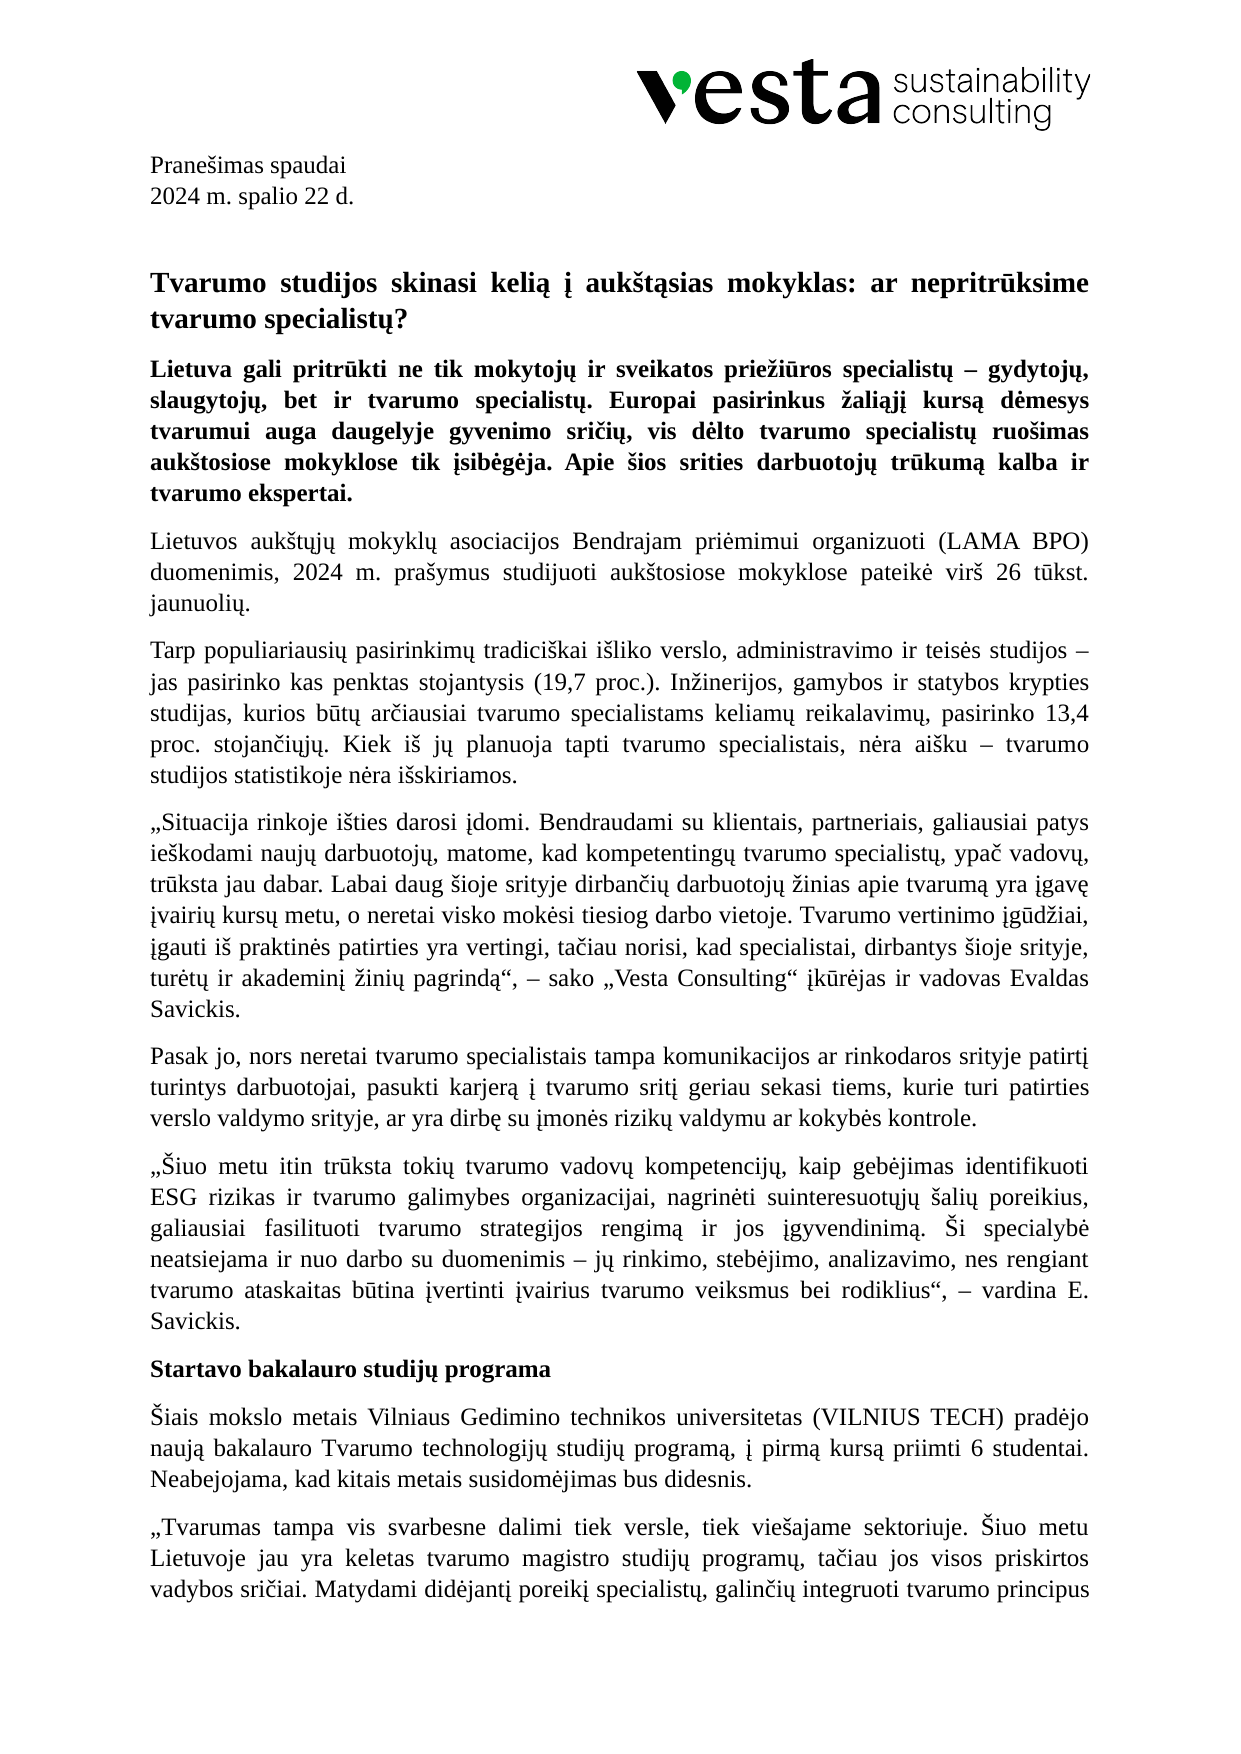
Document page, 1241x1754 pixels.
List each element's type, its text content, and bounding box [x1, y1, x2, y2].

text Pasak jo, nors neretai tvarumo specialistais tampa komunikacijos ar rinkodaros srityje patirtį turintys darbuotojai, pasukti karjerą į tvarumo sritį geriau sekasi tiems, kurie turi patirties verslo valdymo srityje, ar yra dirbę su įmonės rizikų valdymu ar kokybės kontrole. [150, 1041, 1090, 1132]
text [150, 1512, 1090, 1602]
text Lietuvos aukštųjų mokyklų asociacijos Bendrajam priėmimui organizuoti (LAMA BPO) duomenimis, 2024 m. prašymus studijuoti aukštosiose mokyklose pateikė virš 26 tūkst. jaunuolių. [150, 526, 1090, 617]
text „Šiuo metu itin trūksta tokių tvarumo vadovų kompetencijų, kaip gebėjimas identifikuoti ESG rizikas ir tvarumo galimybes organizacijai, nagrinėti suinteresuotųjų šalių poreikius, galiausiai fasilituoti tvarumo strategijos rengimą ir jos įgyvendinimą. Ši specialybė neatsiejama ir nuo darbo su duomenimis – jų rinkimo, stebėjimo, analizavimo, nes rengiant tvarumo ataskaitas būtina įvertinti įvairius tvarumo veiksmus bei rodiklius“, – vardina E. Savickis. [150, 1151, 1090, 1335]
text Šiais mokslo metais Vilniaus Gedimino technikos universitetas (VILNIUS TECH) pradėjo naują bakalauro Tvarumo technologijų studijų programą, į pirmą kursą priimti 6 studentai. Neabejojama, kad kitais metais susidomėjimas bus didesnis. [150, 1402, 1090, 1493]
picture [636, 59, 1091, 131]
text Lietuva gali pritrūkti ne tik mokytojų ir sveikatos priežiūros specialistų – gydytojų, slaugytojų, bet ir tvarumo specialistų. Europai pasirinkus žaliąjį kursą dėmesys tvarumui auga daugelyje gyvenimo sričių, vis dėlto tvarumo specialistų ruošimas aukštosiose mokyklose tik įsibėgėja. Apie šios srities darbuotojų trūkumą kalba ir tvarumo ekspertai. [150, 354, 1090, 507]
text 2024 m. spalio 22 d. [150, 181, 1090, 210]
text Tvarumo studijos skinasi kelią į aukštąsias mokyklas: ar nepritrūksime tvarumo specialistų? [150, 265, 1090, 334]
text Startavo bakalauro studijų programa [150, 1354, 1090, 1383]
text Pranešimas spaudai [150, 150, 1090, 179]
text „Situacija rinkoje išties darosi įdomi. Bendraudami su klientais, partneriais, galiausiai patys ieškodami naujų darbuotojų, matome, kad kompetentingų tvarumo specialistų, ypač vadovų, trūksta jau dabar. Labai daug šioje srityje dirbančių darbuotojų žinias apie tvarumą yra įgavę įvairių kursų metu, o neretai visko mokėsi tiesiog darbo vietoje. Tvarumo vertinimo įgūdžiai, įgauti iš praktinės patirties yra vertingi, tačiau norisi, kad specialistai, dirbantys šioje srityje, turėtų ir akademinį žinių pagrindą“, – sako „Vesta Consulting“ įkūrėjas ir vadovas Evaldas Savickis. [150, 807, 1090, 1022]
text Tarp populiariausių pasirinkimų tradiciškai išliko verslo, administravimo ir teisės studijos – jas pasirinko kas penktas stojantysis (19,7 proc.). Inžinerijos, gamybos ir statybos krypties studijas, kurios būtų arčiausiai tvarumo specialistams keliamų reikalavimų, pasirinko 13,4 proc. stojančiųjų. Kiek iš jų planuoja tapti tvarumo specialistais, nėra aišku – tvarumo studijos statistikoje nėra išskiriamos. [150, 636, 1090, 788]
